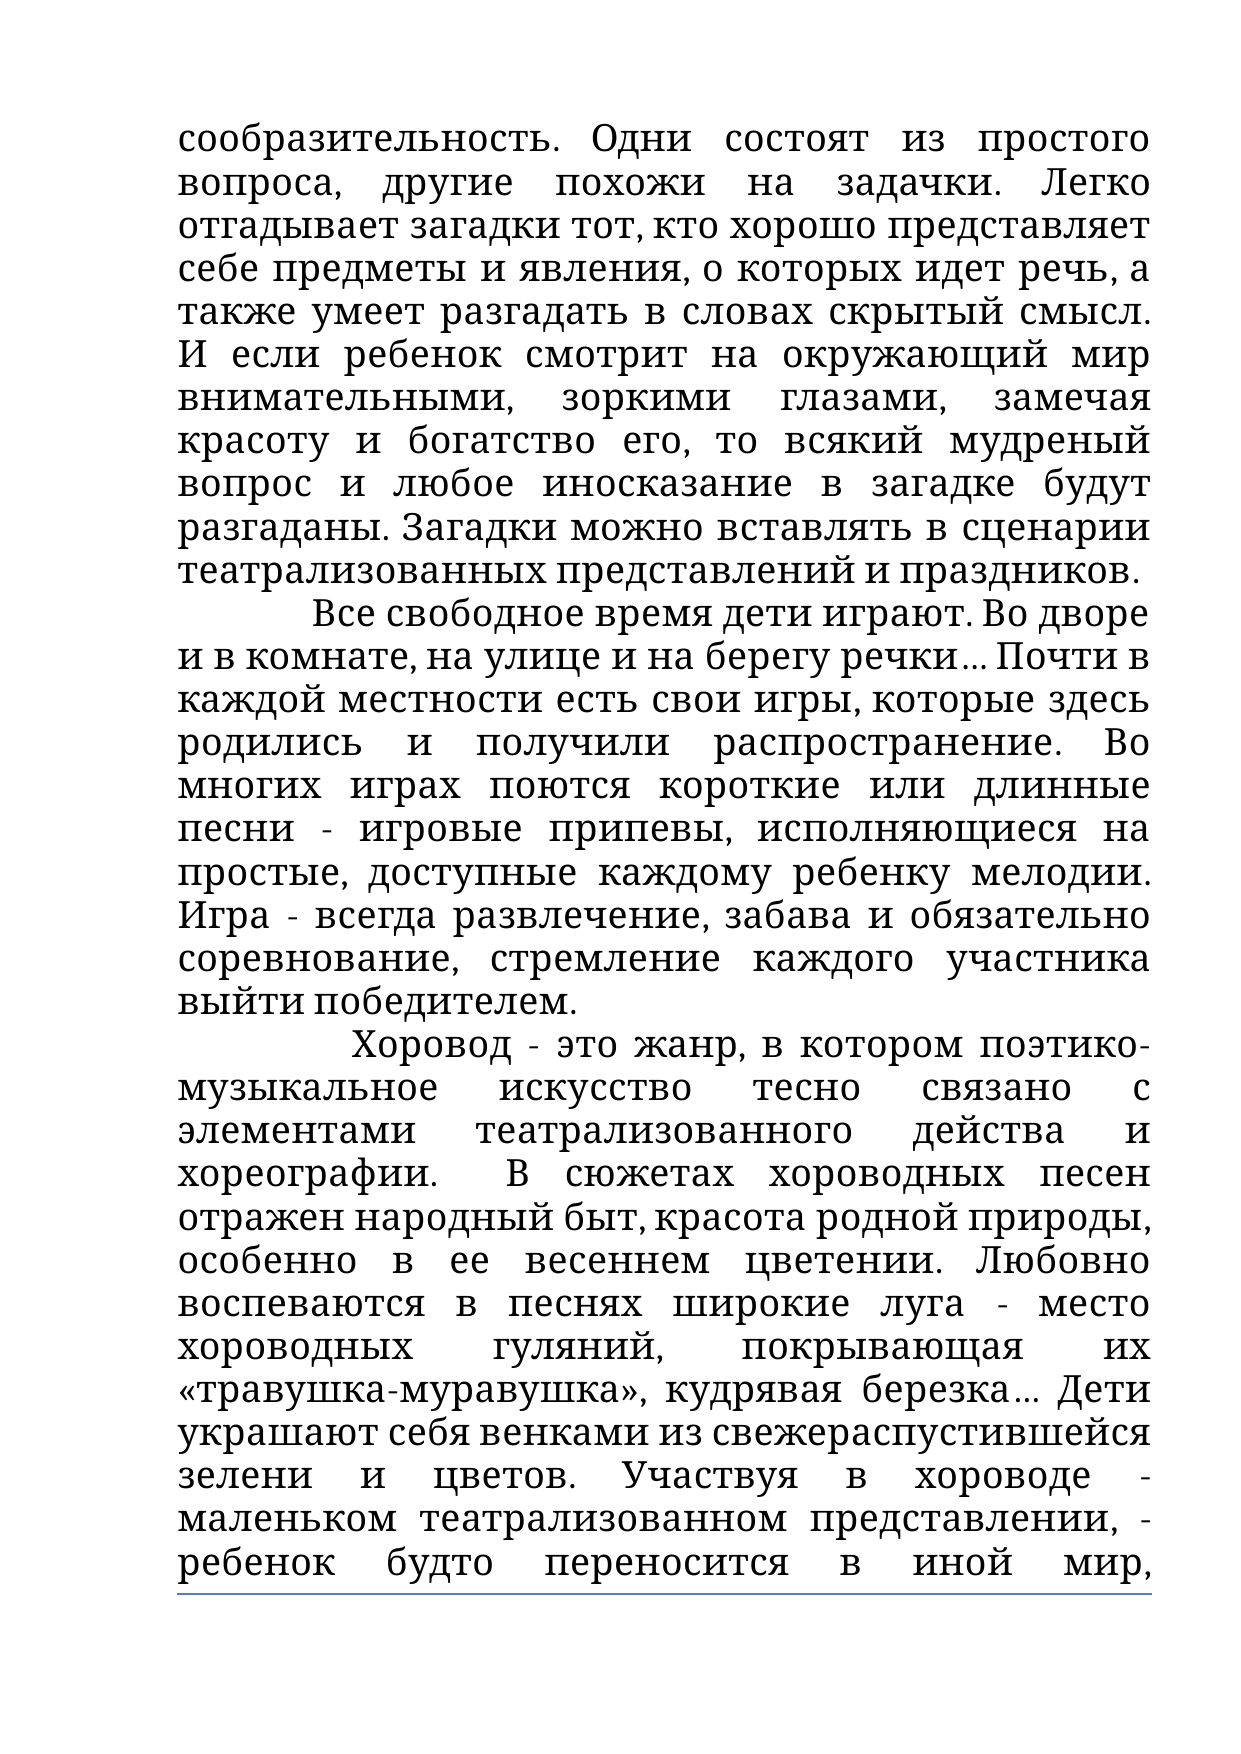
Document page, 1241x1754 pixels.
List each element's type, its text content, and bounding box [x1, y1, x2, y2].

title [177, 1024, 1152, 1593]
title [177, 118, 1152, 592]
title Все свободное время дети играют. Во дворе и в комнате, на улице и на берегу речки… Почти в каждой местности есть свои игры, которые здесь родились и получили распространение. Во многих играх поются короткие или длинные песни - игровые припевы, исполняющиеся на простые, доступные каждому ребенку мелодии. Игра - всегда развлечение, забава и обязательно соревнование, стремление каждого участника выйти победителем. [177, 592, 1152, 1024]
